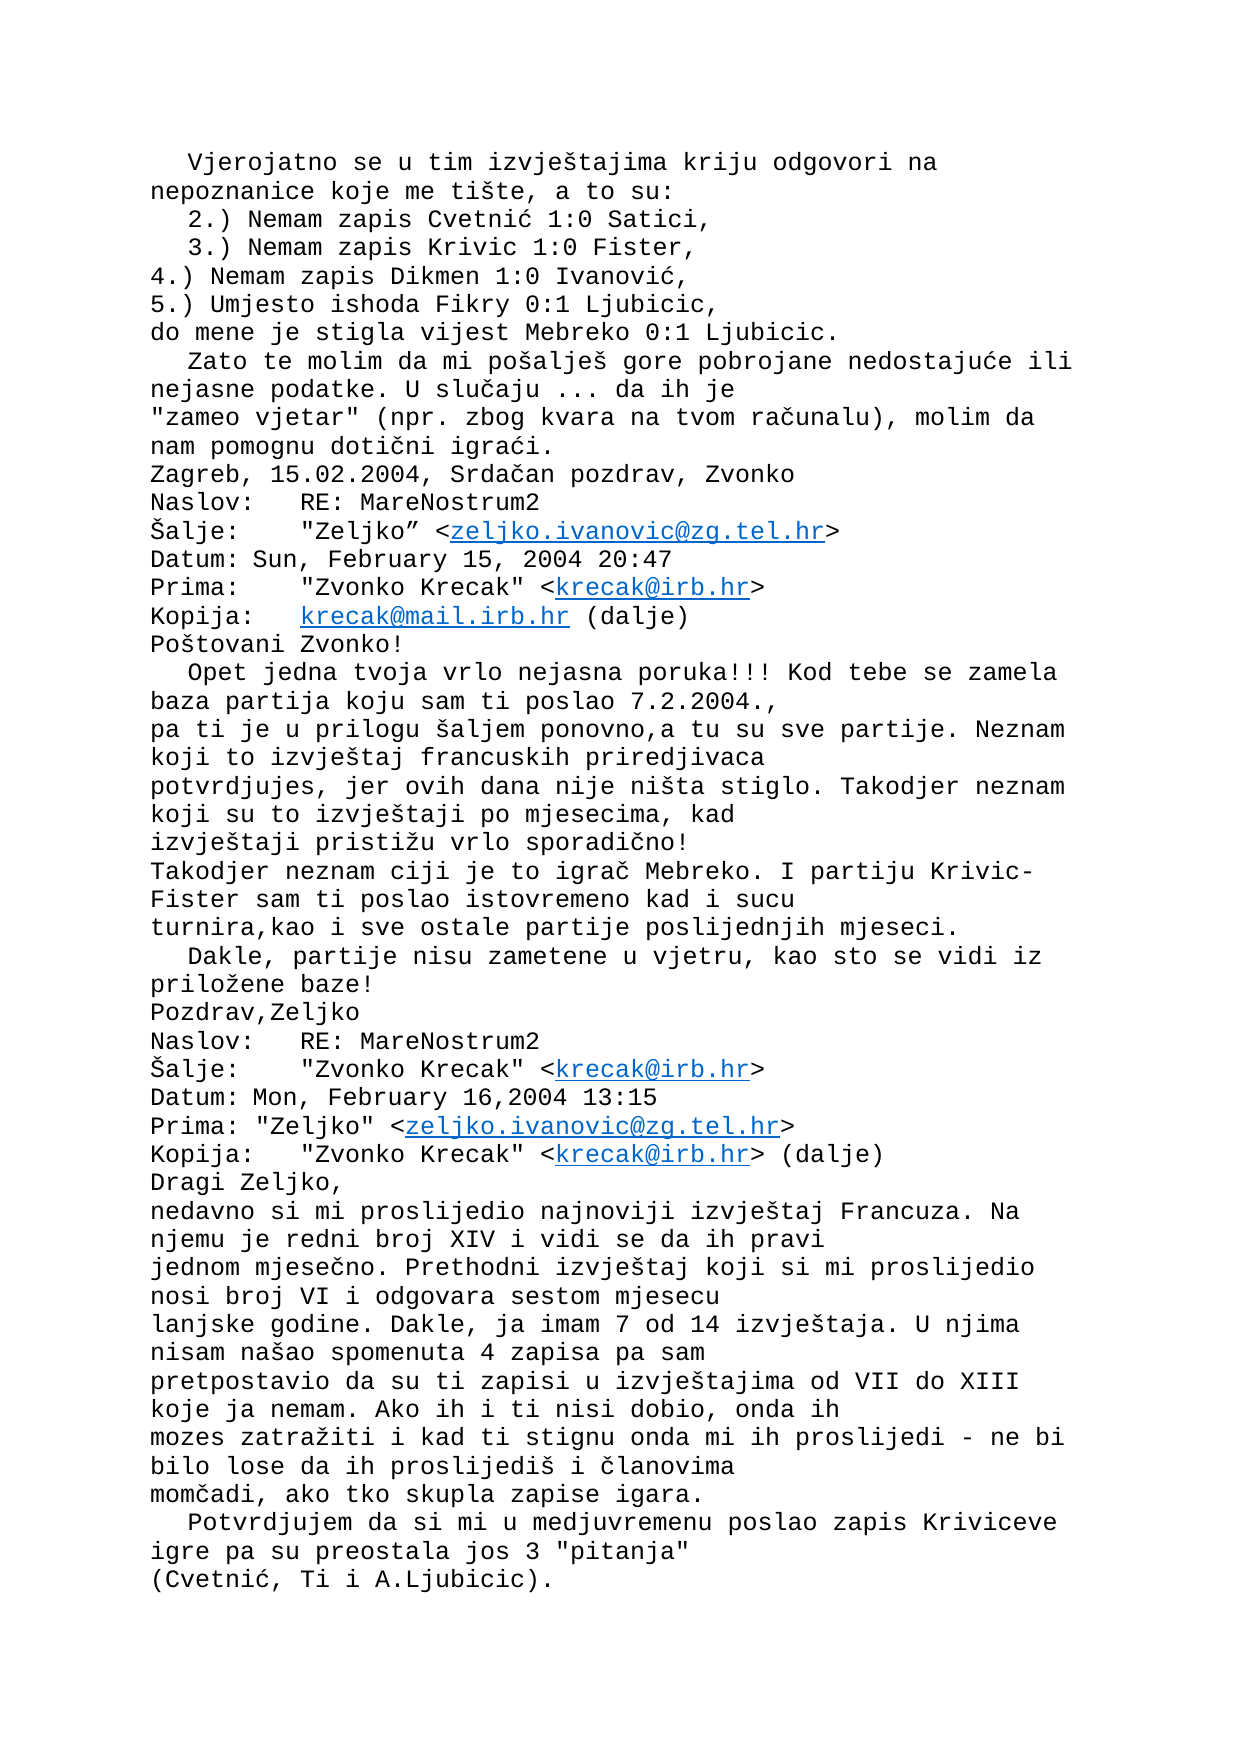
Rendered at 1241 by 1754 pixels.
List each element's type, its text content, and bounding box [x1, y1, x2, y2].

text Šalje: "Zeljko” <zeljko.ivanovic@zg.tel.hr> [150, 518, 1090, 547]
text do mene je stigla vijest Mebreko 0:1 Ljubicic. [150, 320, 1090, 348]
text nedavno si mi proslijedio najnoviji izvještaj Francuza. Na njemu je redni broj XIV i vidi se da ih pravi jednom mjesečno. Prethodni izvještaj koji si mi proslijedio nosi broj VI i odgovara sestom mjesecu lanjske godine. Dakle, ja imam 7 od 14 izvještaja. U njima nisam našao spomenuta 4 zapisa pa sam pretpostavio da su ti zapisi u izvještajima od VII do XIII koje ja nemam. Ako ih i ti nisi dobio, onda ih mozes zatražiti i kad ti stignu onda mi ih proslijedi - ne bi bilo lose da ih proslijediš i članovima momčadi, ako tko skupla zapise igara. [150, 1198, 1090, 1510]
text Datum: Mon, February 16,2004 13:15 [150, 1085, 1090, 1113]
text Naslov: RE: MareNostrum2 [150, 1028, 1090, 1057]
text Zagreb, 15.02.2004, Srdačan pozdrav, Zvonko [150, 462, 1090, 490]
text Naslov: RE: MareNostrum2 [150, 490, 1090, 518]
text Prima: "Zvonko Krecak" <krecak@irb.hr> [150, 575, 1090, 603]
text 2.) Nemam zapis Cvetnić 1:0 Satici, [150, 207, 1090, 235]
text Zato te molim da mi pošalješ gore pobrojane nedostajuće ili nejasne podatke. U slučaju ... da ih je "zameo vjetar" (npr. zbog kvara na tvom računalu), molim da nam pomognu dotični igraći. [150, 348, 1090, 462]
text 4.) Nemam zapis Dikmen 1:0 Ivanović, [150, 263, 1090, 292]
text Šalje: "Zvonko Krecak" <krecak@irb.hr> [150, 1057, 1090, 1085]
text Dakle, partije nisu zametene u vjetru, kao sto se vidi iz priložene baze! [150, 943, 1090, 1000]
text Dragi Zeljko, [150, 1170, 1090, 1198]
text 5.) Umjesto ishoda Fikry 0:1 Ljubicic, [150, 292, 1090, 320]
text Kopija: krecak@mail.irb.hr (dalje) [150, 603, 1090, 632]
text Kopija: "Zvonko Krecak" <krecak@irb.hr> (dalje) [150, 1142, 1090, 1170]
text Pozdrav,Zeljko [150, 1000, 1090, 1028]
text Poštovani Zvonko! [150, 632, 1090, 660]
text Vjerojatno se u tim izvještajima kriju odgovori na nepoznanice koje me tište, a to su: [150, 150, 1090, 207]
text Datum: Sun, February 15, 2004 20:47 [150, 547, 1090, 575]
text Opet jedna tvoja vrlo nejasna poruka!!! Kod tebe se zamela baza partija koju sam ti poslao 7.2.2004., pa ti je u prilogu šaljem ponovno,a tu su sve partije. Neznam koji to izvještaj francuskih priredjivaca potvrdjujes, jer ovih dana nije ništa stiglo. Takodjer neznam koji su to izvještaji po mjesecima, kad izvještaji pristižu vrlo sporadično! [150, 660, 1090, 858]
text Potvrdjujem da si mi u medjuvremenu poslao zapis Kriviceve igre pa su preostala jos 3 "pitanja" (Cvetnić, Ti i A.Ljubicic). [150, 1510, 1090, 1595]
text Prima: "Zeljko" <zeljko.ivanovic@zg.tel.hr> [150, 1113, 1090, 1142]
text Takodjer neznam ciji je to igrač Mebreko. I partiju Krivic-Fister sam ti poslao istovremeno kad i sucu turnira,kao i sve ostale partije poslijednjih mjeseci. [150, 858, 1090, 943]
text 3.) Nemam zapis Krivic 1:0 Fister, [150, 235, 1090, 263]
